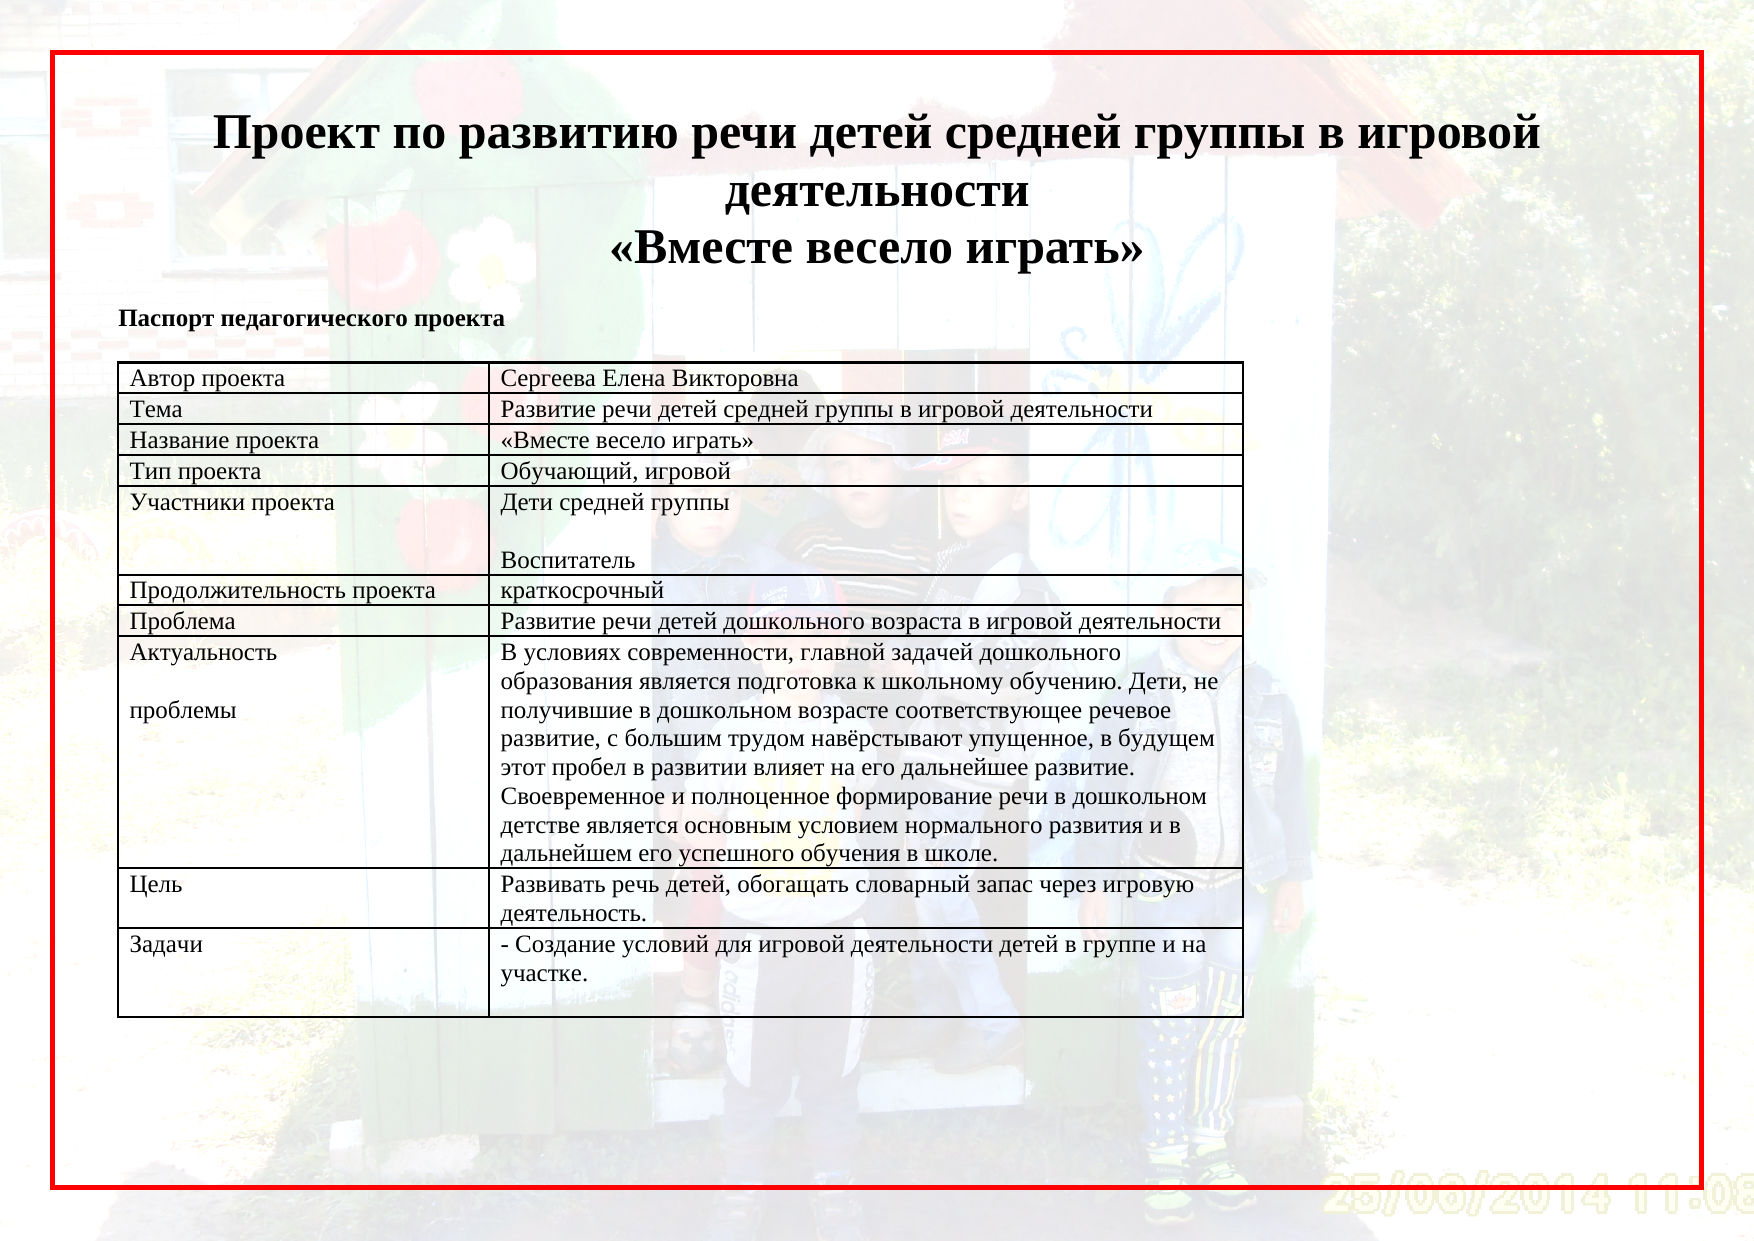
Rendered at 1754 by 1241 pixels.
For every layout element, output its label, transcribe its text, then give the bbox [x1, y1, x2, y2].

table_cell Развитие речи детей средней группы в игровой деятельности [490, 394, 1242, 423]
table_cell Развитие речи детей дошкольного возраста в игровой деятельности [490, 606, 1242, 635]
text Проект по развитию речи детей средней группы в игровой деятельности «Вместе весело играть» [118, 102, 1636, 274]
table_cell Название проекта [119, 425, 488, 454]
table_cell Дети средней группы Воспитатель [490, 487, 1242, 573]
table_cell Тема [119, 394, 488, 423]
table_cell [490, 929, 1242, 1016]
table_cell Продолжительность проекта [119, 576, 488, 604]
table_cell Цель [119, 869, 488, 927]
table_cell Участники проекта [119, 487, 488, 573]
table_cell Обучающий, игровой [490, 456, 1242, 485]
table_cell Задачи [119, 929, 488, 1016]
table_cell «Вместе весело играть» [490, 425, 1242, 454]
table_cell Тип проекта [119, 456, 488, 485]
table_cell В условиях современности, главной задачей дошкольного образования является подготовка к школьному обучению. Дети, не получившие в дошкольном возрасте соответствующее речевое развитие, с большим трудом навёрстывают упущенное, в будущем этот пробел в развитии влияет на его дальнейшее развитие. Своевременное и полноценное формирование речи в дошкольном детстве является основным условием нормального развития и в дальнейшем его успешного обучения в школе. [490, 637, 1242, 867]
table_cell Актуальность проблемы [119, 637, 488, 867]
table_cell краткосрочный [490, 576, 1242, 604]
table_header Автор проекта [119, 364, 488, 392]
text Паспорт педагогического проекта [118, 303, 1636, 332]
table_header Сергеева Елена Викторовна [490, 364, 1242, 392]
table_cell Проблема [119, 606, 488, 635]
table_cell Развивать речь детей, обогащать словарный запас через игровую деятельность. [490, 869, 1242, 927]
